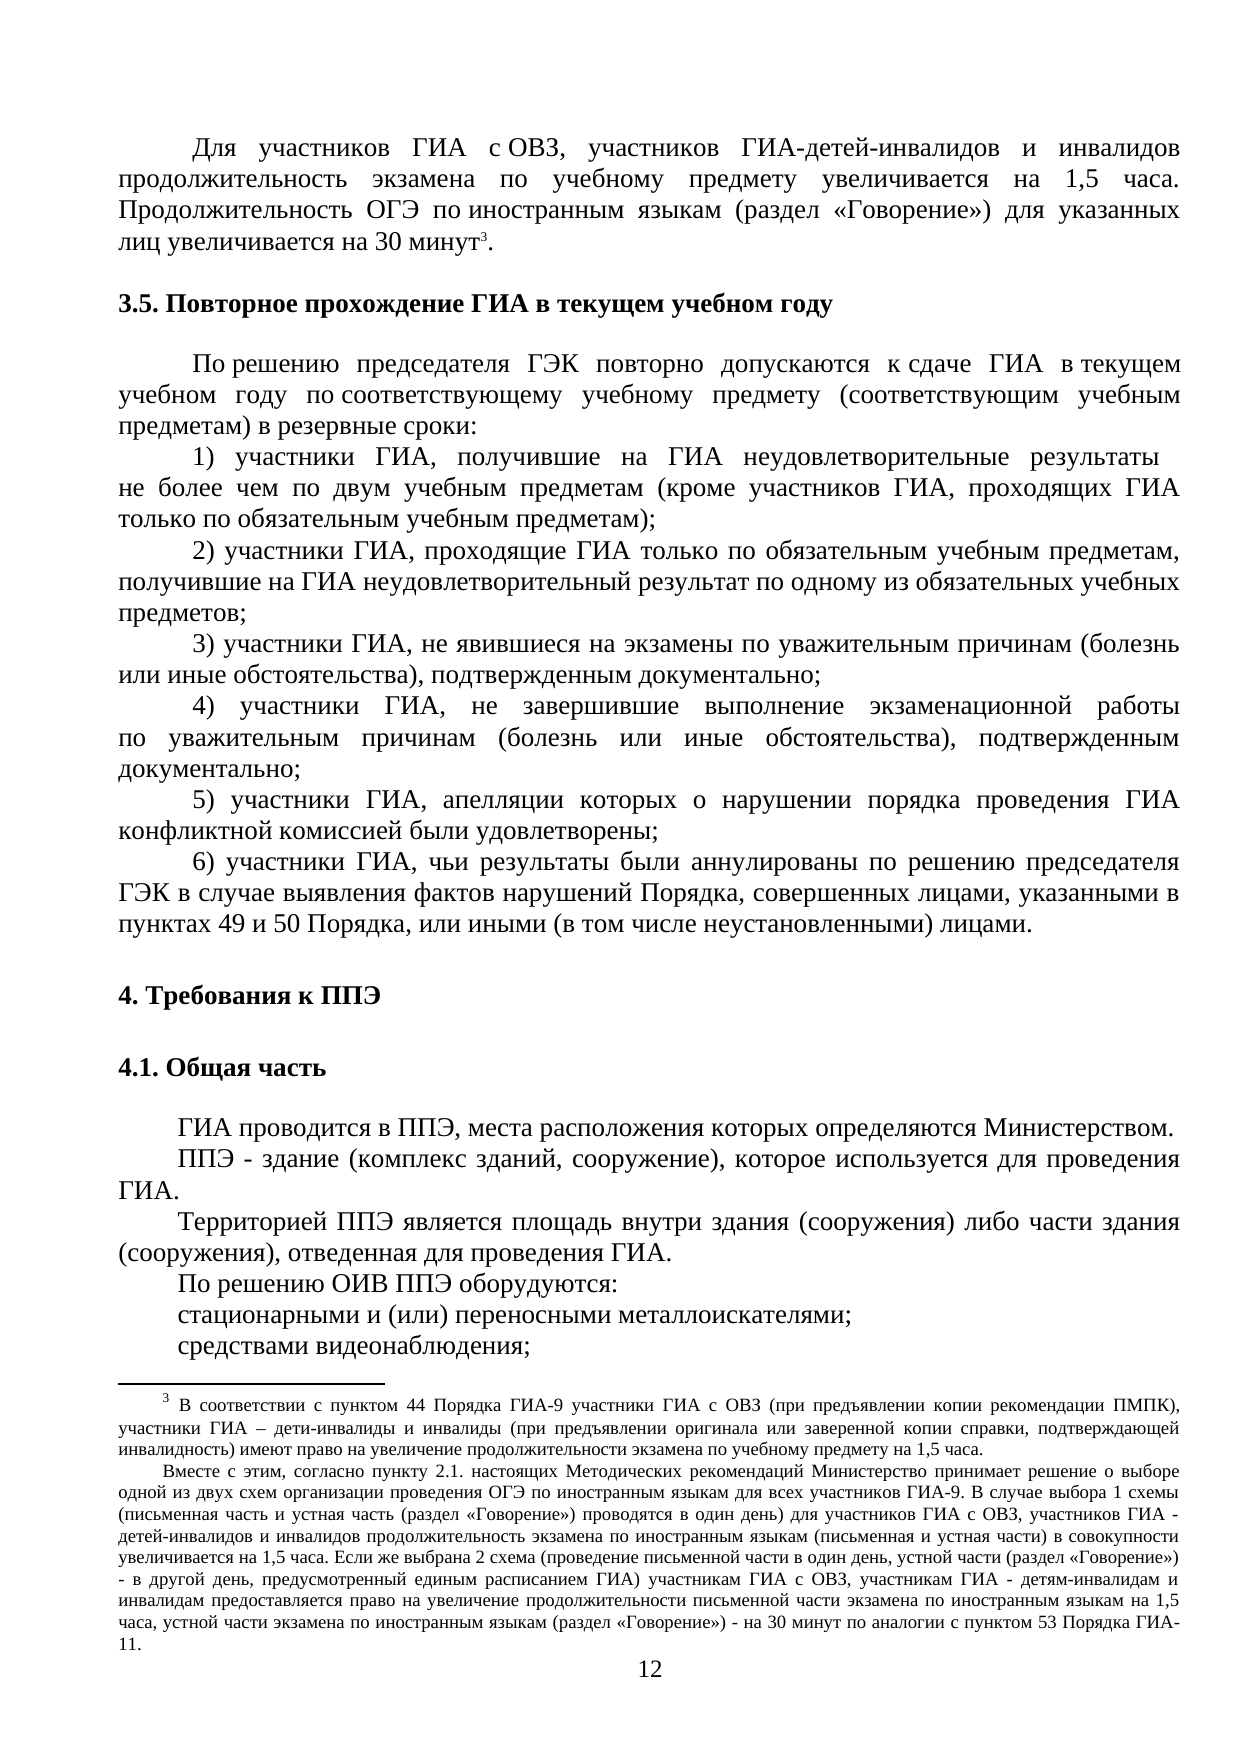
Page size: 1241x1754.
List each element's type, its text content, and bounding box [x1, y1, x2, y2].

subtitle 3.5. Повторное прохождение ГИА в текущем учебном году [118, 287, 1181, 318]
text стационарными и (или) переносными металлоискателями; [118, 1298, 1181, 1329]
text Для участников ГИА с ОВЗ, участников ГИА-детей-инвалидов и инвалидов продолжительность экзамена по учебному предмету увеличивается на 1,5 часа. Продолжительность ОГЭ по иностранным языкам (раздел «Говорение») для указанных лиц увеличивается на 30 минут. [118, 131, 1181, 256]
text 3) участники ГИА, не явившиеся на экзамены по уважительным причинам (болезнь или иные обстоятельства), подтвержденным документально; [118, 627, 1181, 689]
text средствами видеонаблюдения; [118, 1329, 1181, 1361]
subtitle 4. Требования к ППЭ [118, 979, 1181, 1010]
text 6) участники ГИА, чьи результаты были аннулированы по решению председателя ГЭК в случае выявления фактов нарушений Порядка, совершенных лицами, указанными в пунктах 49 и 50 Порядка, или иными (в том числе неустановленными) лицами. [118, 845, 1181, 939]
text По решению председателя ГЭК повторно допускаются к сдаче ГИА в текущем учебном году по соответствующему учебному предмету (соответствующим учебным предметам) в резервные сроки: [118, 347, 1181, 440]
text ГИА проводится в ППЭ, места расположения которых определяются Министерством. [118, 1111, 1181, 1143]
text 2) участники ГИА, проходящие ГИА только по обязательным учебным предметам, получившие на ГИА неудовлетворительный результат по одному из обязательных учебных предметов; [118, 534, 1181, 627]
text 5) участники ГИА, апелляции которых о нарушении порядка проведения ГИА конфликтной комиссией были удовлетворены; [118, 783, 1181, 845]
subtitle 4.1. Общая часть [118, 1052, 1181, 1083]
text ППЭ - здание (комплекс зданий, сооружение), которое используется для проведения ГИА. [118, 1143, 1181, 1205]
text По решению ОИВ ППЭ оборудуются: [118, 1267, 1181, 1298]
text 4) участники ГИА, не завершившие выполнение экзаменационной работы по уважительным причинам (болезнь или иные обстоятельства), подтвержденным документально; [118, 689, 1181, 783]
text 1) участники ГИА, получившие на ГИА неудовлетворительные результаты не более чем по двум учебным предметам (кроме участников ГИА, проходящих ГИА только по обязательным учебным предметам); [118, 440, 1181, 534]
text Территорией ППЭ является площадь внутри здания (сооружения) либо части здания (сооружения), отведенная для проведения ГИА. [118, 1205, 1181, 1267]
